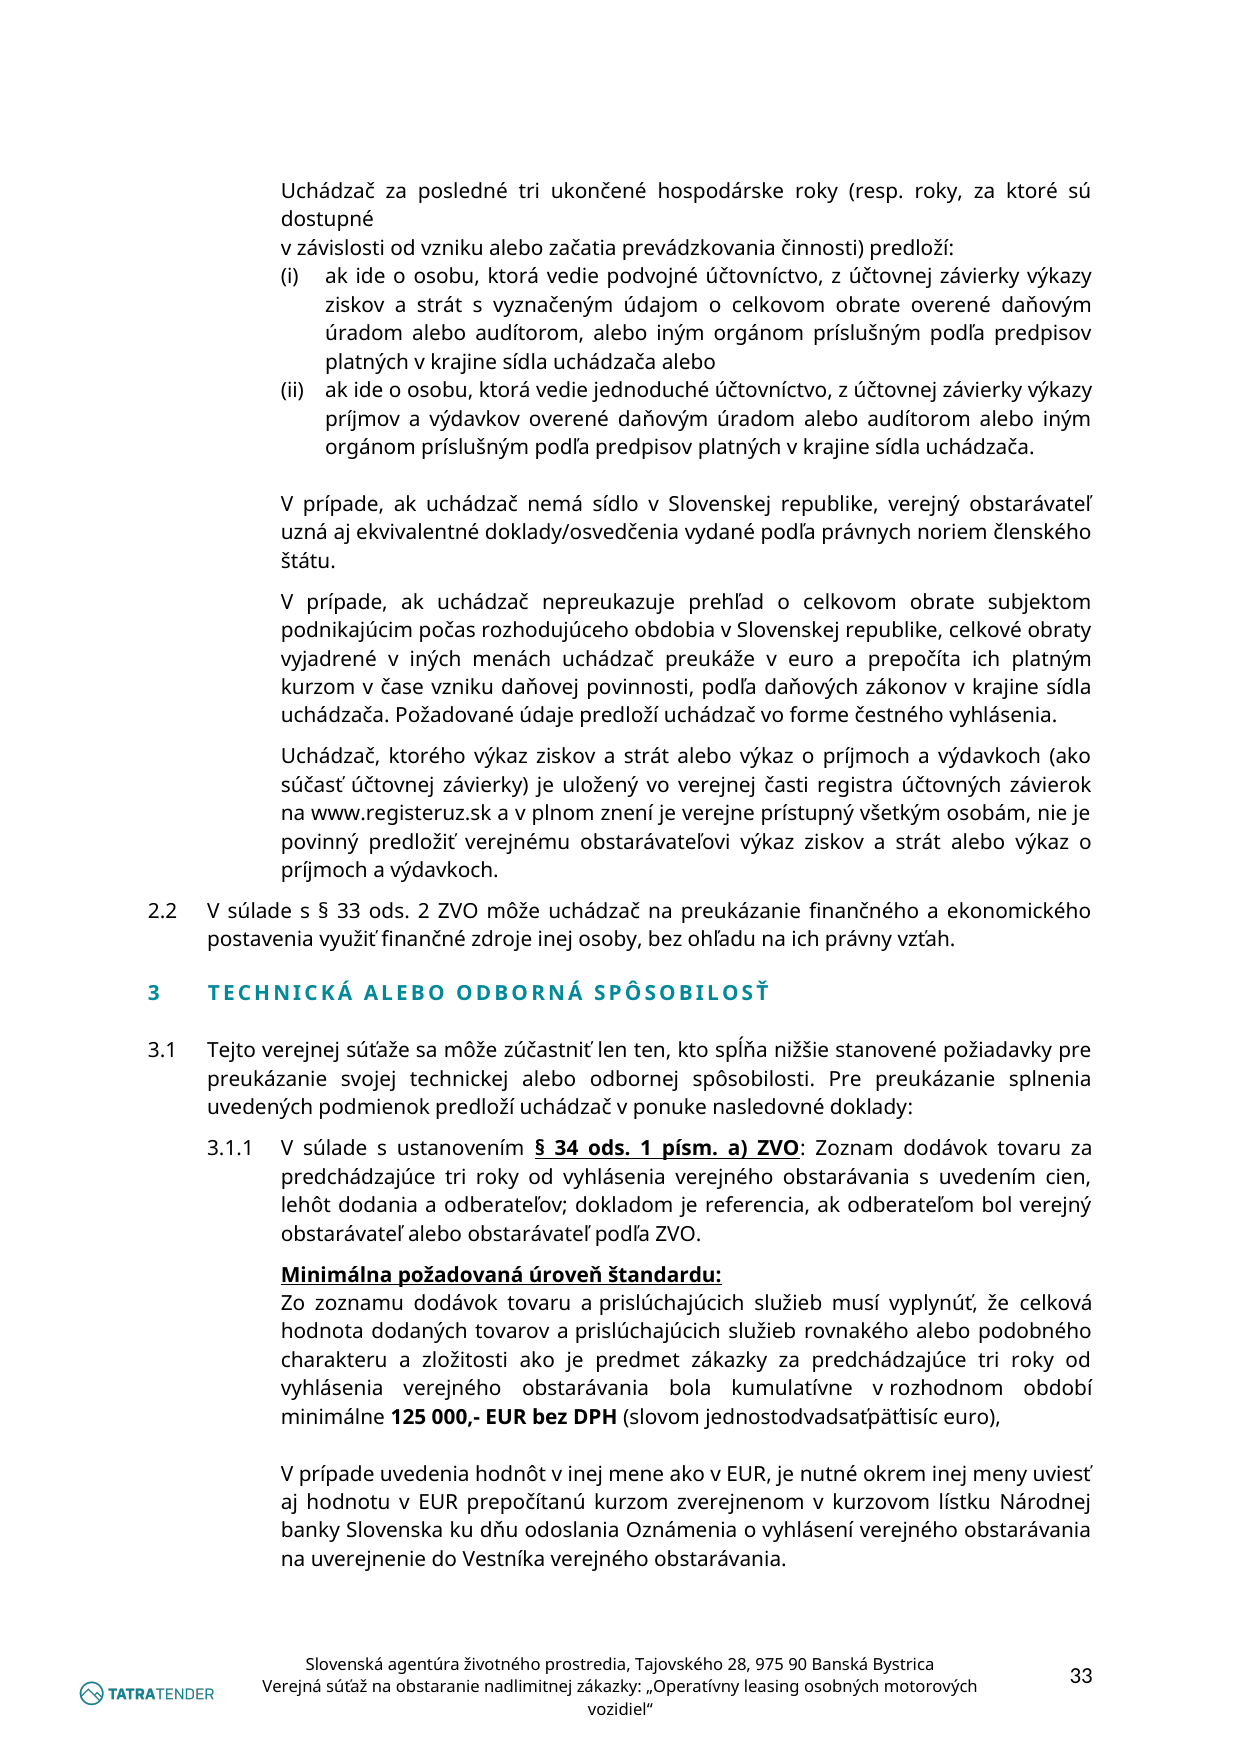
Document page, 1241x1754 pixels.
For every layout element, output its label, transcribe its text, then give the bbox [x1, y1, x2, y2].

subtitle V súlade s ustanovením § 34 ods. 1 písm. a) ZVO: Zoznam dodávok tovaru za predchádzajúce tri roky od vyhlásenia verejného obstarávania s uvedením cien, lehôt dodania a odberateľov; dokladom je referencia, ak odberateľom bol verejný obstarávateľ alebo obstarávateľ podľa ZVO. [207, 1133, 1092, 1247]
subtitle Uchádzač za posledné tri ukončené hospodárske roky (resp. roky, za ktoré sú dostupné v závislosti od vzniku alebo začatia prevádzkovania činnosti) predloží: [281, 176, 1092, 261]
subtitle Tejto verejnej súťaže sa môže zúčastniť len ten, kto spĺňa nižšie stanovené požiadavky pre preukázanie svojej technickej alebo odbornej spôsobilosti. Pre preukázanie splnenia uvedených podmienok predloží uchádzač v ponuke nasledovné doklady: [148, 1036, 1092, 1121]
subtitle V prípade, ak uchádzač nepreukazuje prehľad o celkovom obrate subjektom podnikajúcim počas rozhodujúceho obdobia v Slovenskej republike, celkové obraty vyjadrené v iných menách uchádzač preukáže v euro a prepočíta ich platným kurzom v čase vzniku daňovej povinnosti, podľa daňových zákonov v krajine sídla uchádzača. Požadované údaje predloží uchádzač vo forme čestného vyhlásenia. [281, 587, 1092, 729]
subtitle V prípade, ak uchádzač nemá sídlo v Slovenskej republike, verejný obstarávateľ uzná aj ekvivalentné doklady/osvedčenia vydané podľa právnych noriem členského štátu. [281, 489, 1092, 574]
subtitle Zo zoznamu dodávok tovaru a prislúchajúcich služieb musí vyplynúť, že celková hodnota dodaných tovarov a prislúchajúcich služieb rovnakého alebo podobného charakteru a zložitosti ako je predmet zákazky za predchádzajúce tri roky od vyhlásenia verejného obstarávania bola kumulatívne v rozhodnom období minimálne 125 000,- EUR bez DPH (slovom jednostodvadsaťpäťtisíc euro), [281, 1288, 1092, 1430]
subtitle Minimálna požadovaná úroveň štandardu: [281, 1260, 1092, 1288]
subtitle V prípade uvedenia hodnôt v inej mene ako v EUR, je nutné okrem inej meny uviesť aj hodnotu v EUR prepočítanú kurzom zverejnenom v kurzovom lístku Národnej banky Slovenska ku dňu odoslania Oznámenia o vyhlásení verejného obstarávania na uverejnenie do Vestníka verejného obstarávania. [281, 1459, 1092, 1572]
picture [77, 1670, 225, 1714]
list ak ide o osobu, ktorá vedie podvojné účtovníctvo, z účtovnej závierky výkazy ziskov a strát s vyznačeným údajom o celkovom obrate overené daňovým úradom alebo audítorom, alebo iným orgánom príslušným podľa predpisov platných v krajine sídla uchádzača alebo [281, 261, 1092, 375]
subtitle V súlade s § 33 ods. 2 ZVO môže uchádzač na preukázanie finančného a ekonomického postavenia využiť finančné zdroje inej osoby, bez ohľadu na ich právny vzťah. [148, 896, 1092, 953]
list Technická alebo odborná spôsobilosť [148, 978, 1092, 1006]
subtitle Uchádzač, ktorého výkaz ziskov a strát alebo výkaz o príjmoch a výdavkoch (ako súčasť účtovnej závierky) je uložený vo verejnej časti registra účtovných závierok na www.registeruz.sk a v plnom znení je verejne prístupný všetkým osobám, nie je povinný predložiť verejnému obstarávateľovi výkaz ziskov a strát alebo výkaz o príjmoch a výdavkoch. [281, 741, 1092, 884]
list ak ide o osobu, ktorá vedie jednoduché účtovníctvo, z účtovnej závierky výkazy príjmov a výdavkov overené daňovým úradom alebo audítorom alebo iným orgánom príslušným podľa predpisov platných v krajine sídla uchádzača. [281, 375, 1092, 461]
